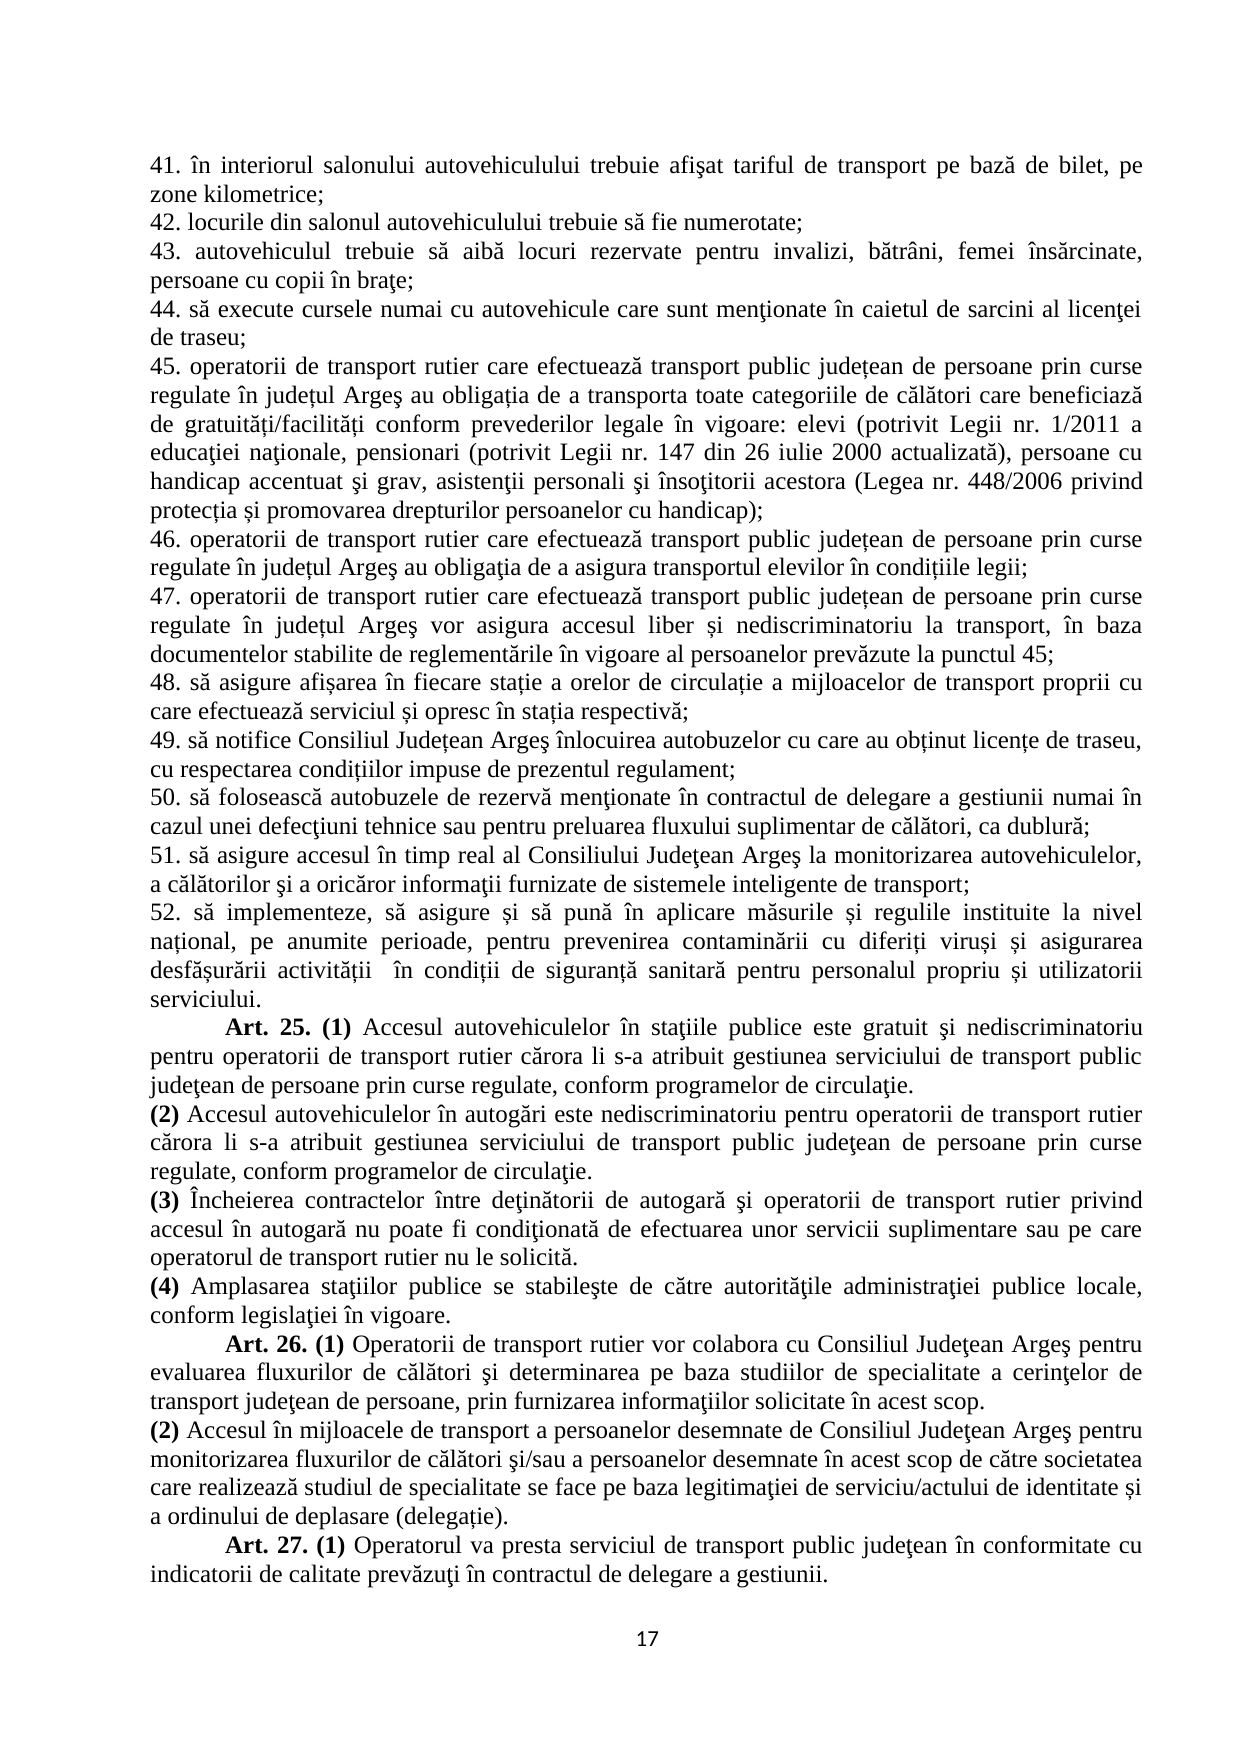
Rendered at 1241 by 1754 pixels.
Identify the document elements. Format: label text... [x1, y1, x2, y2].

text (4) Amplasarea staţiilor publice se stabileşte de către autorităţile administraţiei publice locale, conform legislaţiei în vigoare. [150, 1271, 1144, 1329]
text 52. să implementeze, să asigure și să pună în aplicare măsurile și regulile instituite la nivel național, pe anumite perioade, pentru prevenirea contaminării cu diferiți viruși și asigurarea desfășurării activității în condiții de siguranță sanitară pentru personalul propriu și utilizatorii serviciului. [150, 897, 1144, 1012]
text 48. să asigure afișarea în fiecare stație a orelor de circulație a mijloacelor de transport proprii cu care efectuează serviciul și opresc în stația respectivă; [150, 667, 1144, 725]
text (2) Accesul în mijloacele de transport a persoanelor desemnate de Consiliul Judeţean Argeş pentru monitorizarea fluxurilor de călători şi/sau a persoanelor desemnate în acest scop de către societatea care realizează studiul de specialitate se face pe baza legitimaţiei de serviciu/actului de identitate și a ordinului de deplasare (delegație). [150, 1415, 1144, 1530]
text 46. operatorii de transport rutier care efectuează transport public județean de persoane prin curse regulate în județul Argeş au obligaţia de a asigura transportul elevilor în condițiile legii; [150, 524, 1144, 581]
text Art. 25. (1) Accesul autovehiculelor în staţiile publice este gratuit şi nediscriminatoriu pentru operatorii de transport rutier cărora li s-a atribuit gestiunea serviciului de transport public judeţean de persoane prin curse regulate, conform programelor de circulaţie. [150, 1012, 1144, 1099]
text Art. 26. (1) Operatorii de transport rutier vor colabora cu Consiliul Judeţean Argeş pentru evaluarea fluxurilor de călători şi determinarea pe baza studiilor de specialitate a cerinţelor de transport judeţean de persoane, prin furnizarea informaţiilor solicitate în acest scop. [150, 1329, 1144, 1415]
text 49. să notifice Consiliul Județean Argeş înlocuirea autobuzelor cu care au obținut licențe de traseu, cu respectarea condițiilor impuse de prezentul regulament; [150, 725, 1144, 782]
text (2) Accesul autovehiculelor în autogări este nediscriminatoriu pentru operatorii de transport rutier cărora li s-a atribuit gestiunea serviciului de transport public judeţean de persoane prin curse regulate, conform programelor de circulaţie. [150, 1099, 1144, 1185]
text 45. operatorii de transport rutier care efectuează transport public județean de persoane prin curse regulate în județul Argeş au obligația de a transporta toate categoriile de călători care beneficiază de gratuități/facilități conform prevederilor legale în vigoare: elevi (potrivit Legii nr. 1/2011 a educaţiei naţionale, pensionari (potrivit Legii nr. 147 din 26 iulie 2000 actualizată), persoane cu handicap accentuat şi grav, asistenţii personali şi însoţitorii acestora (Legea nr. 448/2006 privind protecția și promovarea drepturilor persoanelor cu handicap); [150, 351, 1144, 524]
text Art. 27. (1) Operatorul va presta serviciul de transport public judeţean în conformitate cu indicatorii de calitate prevăzuţi în contractul de delegare a gestiunii. [150, 1530, 1144, 1587]
text 42. locurile din salonul autovehiculului trebuie să fie numerotate; [150, 207, 1144, 236]
text 44. să execute cursele numai cu autovehicule care sunt menţionate în caietul de sarcini al licenţei de traseu; [150, 294, 1144, 351]
text 41. în interiorul salonului autovehiculului trebuie afişat tariful de transport pe bază de bilet, pe zone kilometrice; [150, 150, 1144, 207]
text (3) Încheierea contractelor între deţinătorii de autogară şi operatorii de transport rutier privind accesul în autogară nu poate fi condiţionată de efectuarea unor servicii suplimentare sau pe care operatorul de transport rutier nu le solicită. [150, 1185, 1144, 1271]
text 51. să asigure accesul în timp real al Consiliului Judeţean Argeş la monitorizarea autovehiculelor, a călătorilor şi a oricăror informaţii furnizate de sistemele inteligente de transport; [150, 840, 1144, 897]
text 50. să folosească autobuzele de rezervă menţionate în contractul de delegare a gestiunii numai în cazul unei defecţiuni tehnice sau pentru preluarea fluxului suplimentar de călători, ca dublură; [150, 782, 1144, 840]
text 47. operatorii de transport rutier care efectuează transport public județean de persoane prin curse regulate în județul Argeş vor asigura accesul liber și nediscriminatoriu la transport, în baza documentelor stabilite de reglementările în vigoare al persoanelor prevăzute la punctul 45; [150, 581, 1144, 667]
text 43. autovehiculul trebuie să aibă locuri rezervate pentru invalizi, bătrâni, femei însărcinate, persoane cu copii în braţe; [150, 236, 1144, 294]
